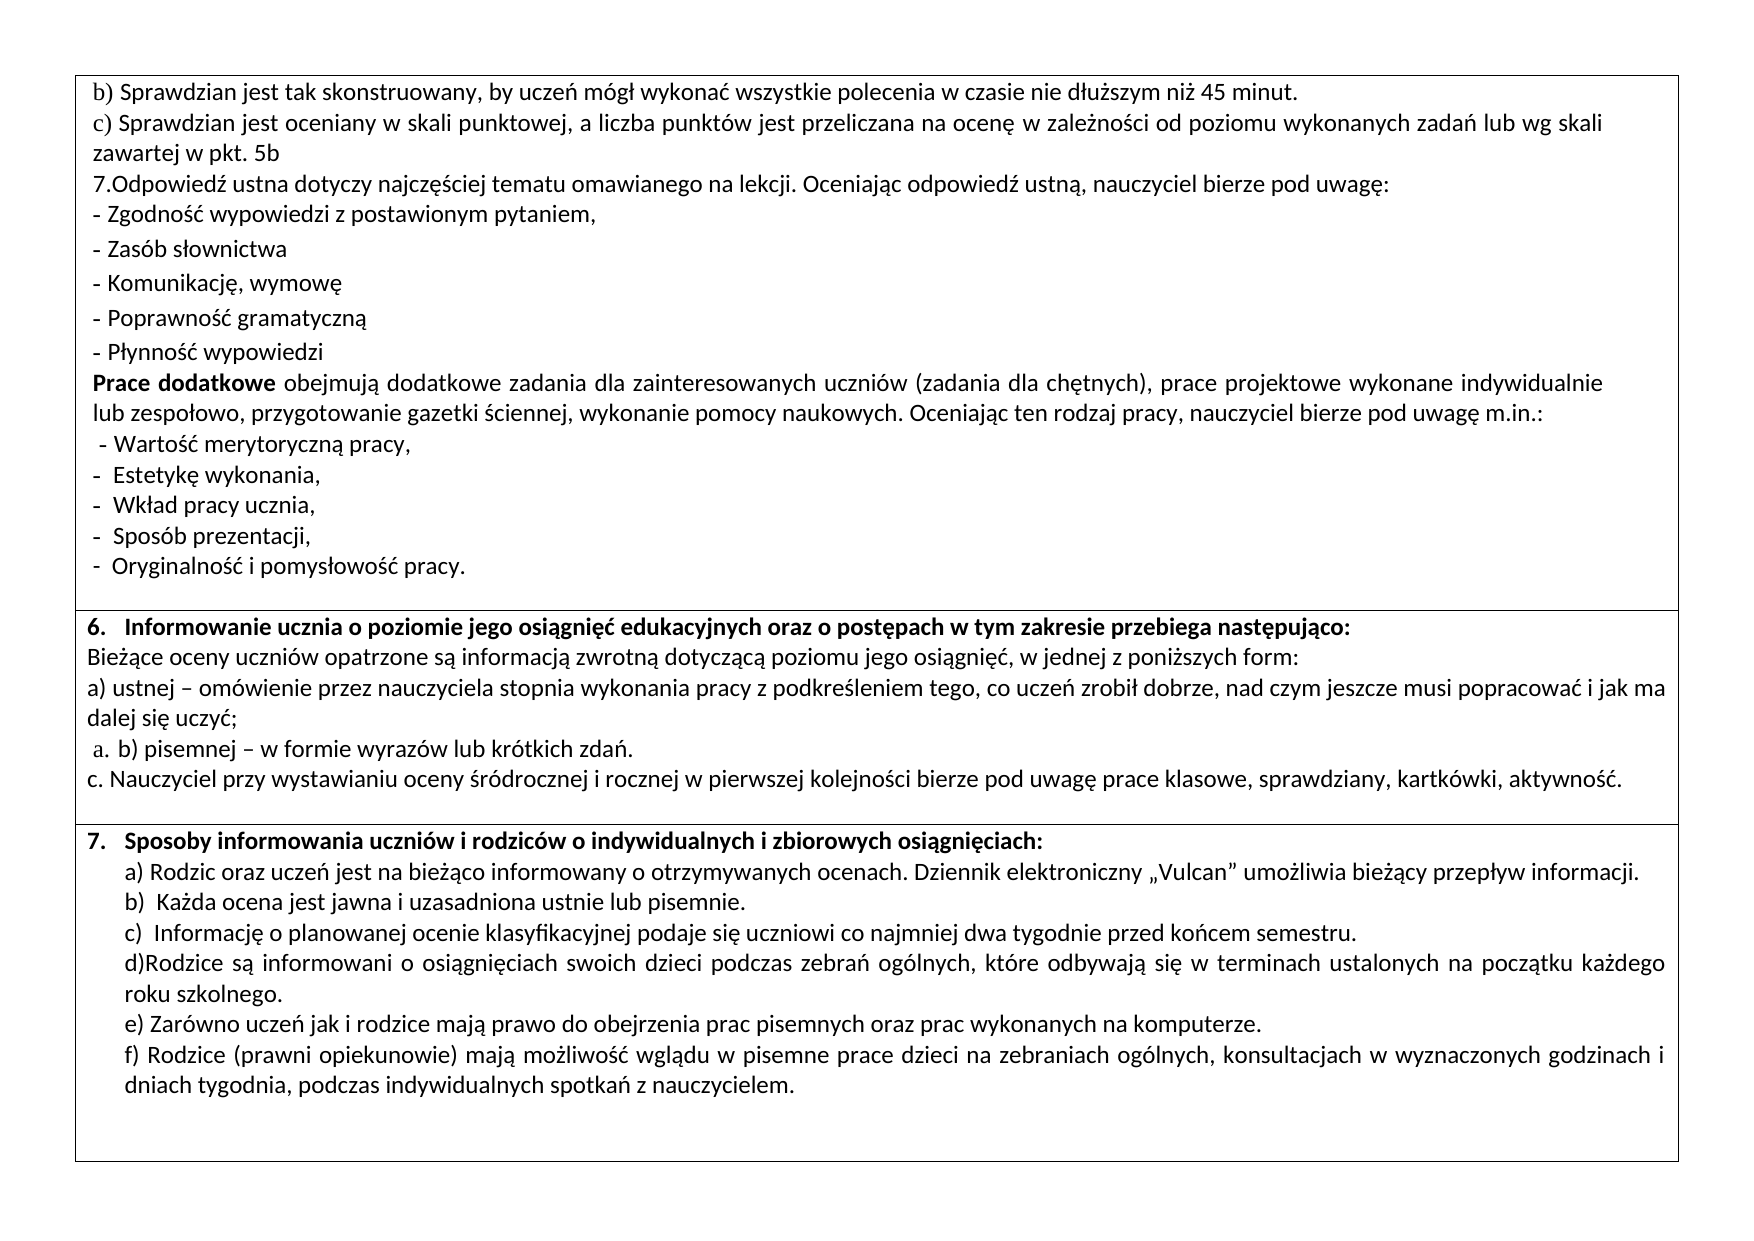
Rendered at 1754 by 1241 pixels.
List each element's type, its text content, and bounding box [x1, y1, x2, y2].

table_cell Informowanie ucznia o poziomie jego osiągnięć edukacyjnych oraz o postępach w tym zakresie przebiega następująco: Bieżące oceny uczniów opatrzone są informacją zwrotną dotyczącą poziomu jego osiągnięć, w jednej z poniższych form: a) ustnej – omówienie przez nauczyciela stopnia wykonania pracy z podkreśleniem tego, co uczeń zrobił dobrze, nad czym jeszcze musi popracować i jak ma dalej się uczyć; b) pisemnej – w formie wyrazów lub krótkich zdań. c. Nauczyciel przy wystawianiu oceny śródrocznej i rocznej w pierwszej kolejności bierze pod uwagę prace klasowe, sprawdziany, kartkówki, aktywność. [76, 611, 1678, 824]
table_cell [76, 76, 1678, 609]
table_cell Sposoby informowania uczniów i rodziców o indywidualnych i zbiorowych osiągnięciach: a) Rodzic oraz uczeń jest na bieżąco informowany o otrzymywanych ocenach. Dziennik elektroniczny „Vulcan” umożliwia bieżący przepływ informacji. b) Każda ocena jest jawna i uzasadniona ustnie lub pisemnie. c) Informację o planowanej ocenie klasyfikacyjnej podaje się uczniowi co najmniej dwa tygodnie przed końcem semestru. d)Rodzice są informowani o osiągnięciach swoich dzieci podczas zebrań ogólnych, które odbywają się w terminach ustalonych na początku każdego roku szkolnego. e) Zarówno uczeń jak i rodzice mają prawo do obejrzenia prac pisemnych oraz prac wykonanych na komputerze. f) Rodzice (prawni opiekunowie) mają możliwość wglądu w pisemne prace dzieci na zebraniach ogólnych, konsultacjach w wyznaczonych godzinach i dniach tygodnia, podczas indywidualnych spotkań z nauczycielem. [76, 825, 1678, 1161]
